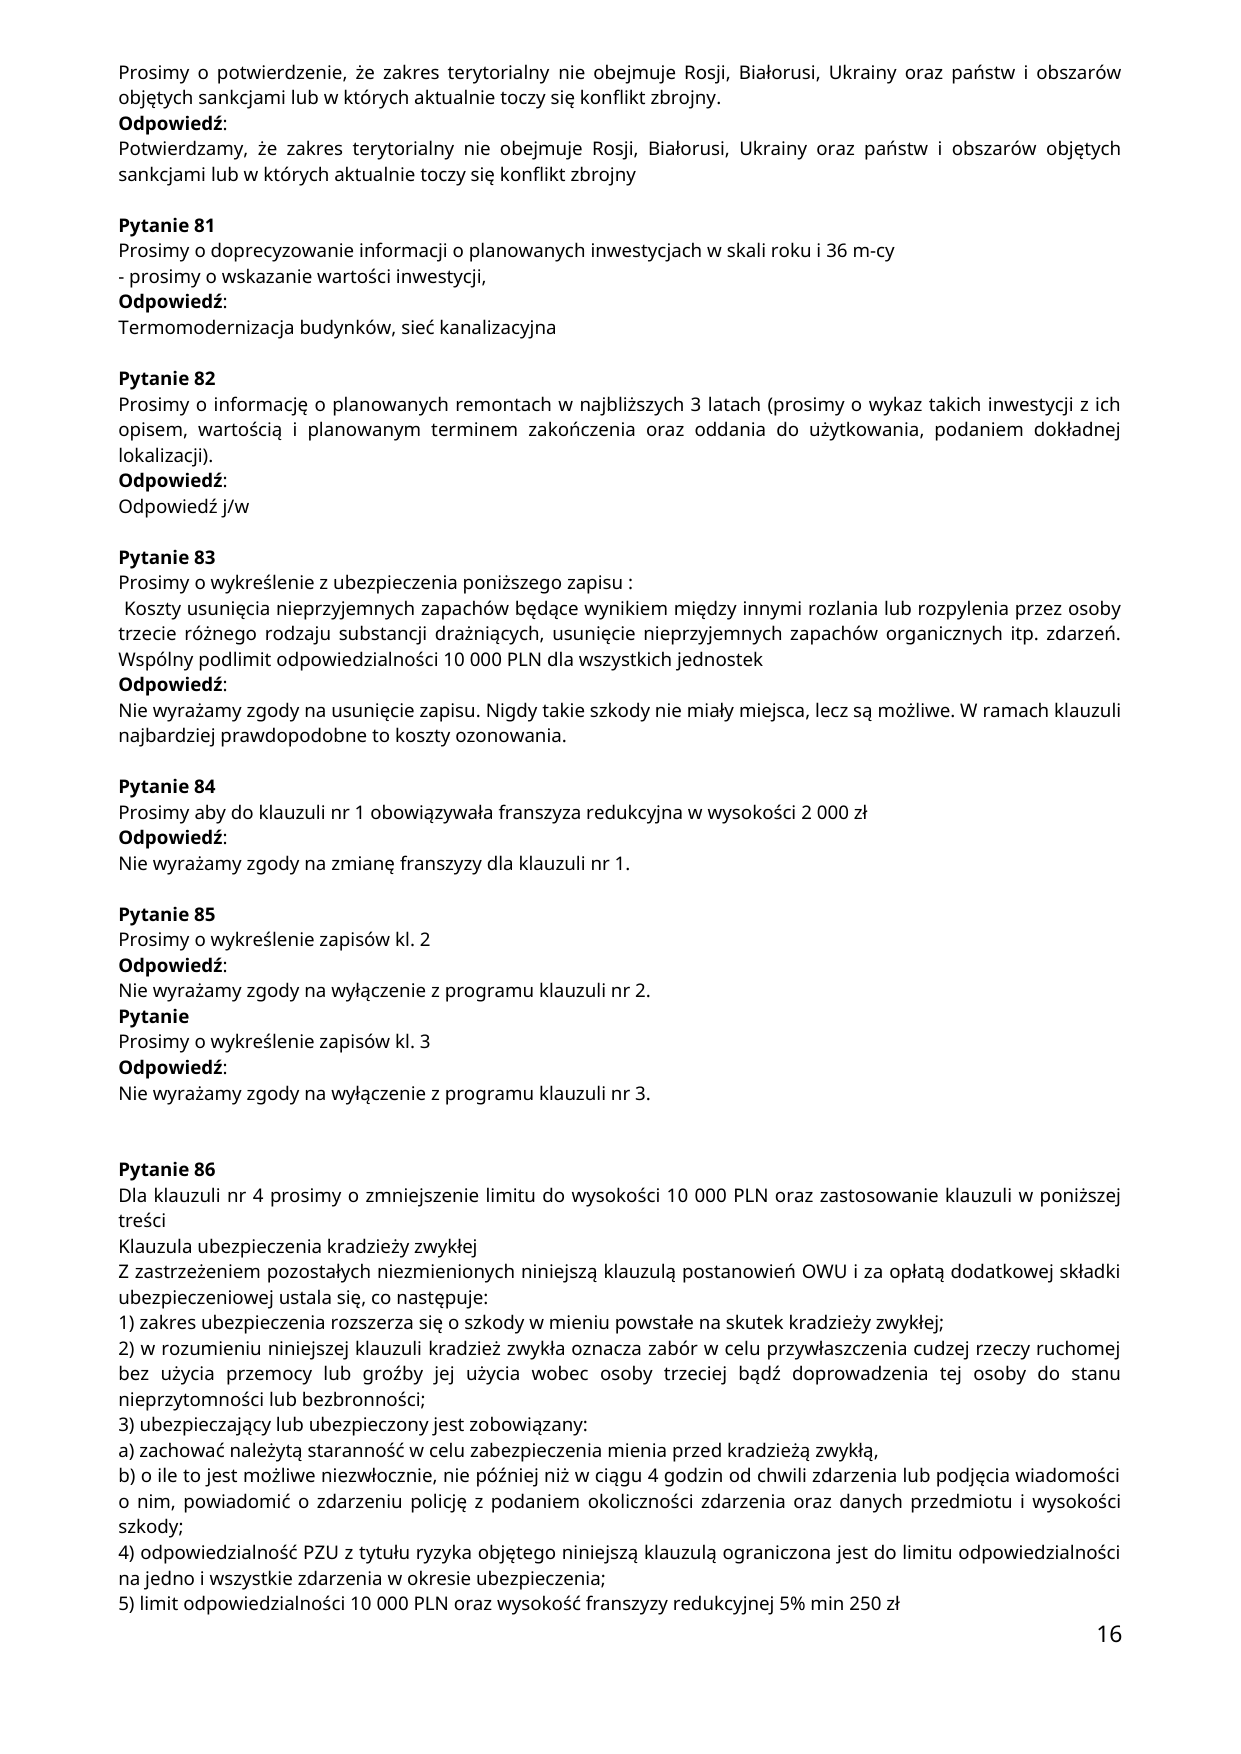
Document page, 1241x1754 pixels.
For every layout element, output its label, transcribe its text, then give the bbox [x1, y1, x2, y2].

text Odpowiedź: [118, 672, 1122, 697]
text Prosimy o potwierdzenie, że zakres terytorialny nie obejmuje Rosji, Białorusi, Ukrainy oraz państw i obszarów objętych sankcjami lub w których aktualnie toczy się konflikt zbrojny. [118, 59, 1122, 110]
text Z zastrzeżeniem pozostałych niezmienionych niniejszą klauzulą postanowień OWU i za opłatą dodatkowej składki ubezpieczeniowej ustala się, co następuje: [118, 1258, 1122, 1309]
text - prosimy o wskazanie wartości inwestycji, [118, 263, 1122, 289]
text Nie wyrażamy zgody na wyłączenie z programu klauzuli nr 3. [118, 1080, 1122, 1105]
text Potwierdzamy, że zakres terytorialny nie obejmuje Rosji, Białorusi, Ukrainy oraz państw i obszarów objętych sankcjami lub w których aktualnie toczy się konflikt zbrojny [118, 136, 1122, 187]
text b) o ile to jest możliwe niezwłocznie, nie później niż w ciągu 4 godzin od chwili zdarzenia lub podjęcia wiadomości o nim, powiadomić o zdarzeniu policję z podaniem okoliczności zdarzenia oraz danych przedmiotu i wysokości szkody; [118, 1463, 1122, 1539]
text Odpowiedź: [118, 825, 1122, 850]
text Odpowiedź: [118, 289, 1122, 314]
text Pytanie 81 [118, 212, 1122, 238]
text Koszty usunięcia nieprzyjemnych zapachów będące wynikiem między innymi rozlania lub rozpylenia przez osoby trzecie różnego rodzaju substancji drażniących, usunięcie nieprzyjemnych zapachów organicznych itp. zdarzeń. Wspólny podlimit odpowiedzialności 10 000 PLN dla wszystkich jednostek [118, 595, 1122, 672]
text Nie wyrażamy zgody na wyłączenie z programu klauzuli nr 2. [118, 978, 1122, 1003]
text Prosimy o doprecyzowanie informacji o planowanych inwestycjach w skali roku i 36 m-cy [118, 238, 1122, 263]
text Pytanie [118, 1003, 1122, 1029]
text Klauzula ubezpieczenia kradzieży zwykłej [118, 1233, 1122, 1258]
text Prosimy aby do klauzuli nr 1 obowiązywała franszyza redukcyjna w wysokości 2 000 zł [118, 799, 1122, 825]
text 1) zakres ubezpieczenia rozszerza się o szkody w mieniu powstałe na skutek kradzieży zwykłej; [118, 1309, 1122, 1335]
text Odpowiedź: [118, 1054, 1122, 1080]
text Nie wyrażamy zgody na usunięcie zapisu. Nigdy takie szkody nie miały miejsca, lecz są możliwe. W ramach klauzuli najbardziej prawdopodobne to koszty ozonowania. [118, 697, 1122, 748]
text Prosimy o wykreślenie zapisów kl. 2 [118, 927, 1122, 952]
text 2) w rozumieniu niniejszej klauzuli kradzież zwykła oznacza zabór w celu przywłaszczenia cudzej rzeczy ruchomej bez użycia przemocy lub groźby jej użycia wobec osoby trzeciej bądź doprowadzenia tej osoby do stanu nieprzytomności lub bezbronności; [118, 1335, 1122, 1412]
text Pytanie 82 [118, 365, 1122, 391]
text Prosimy o informację o planowanych remontach w najbliższych 3 latach (prosimy o wykaz takich inwestycji z ich opisem, wartością i planowanym terminem zakończenia oraz oddania do użytkowania, podaniem dokładnej lokalizacji). [118, 391, 1122, 467]
text Odpowiedź j/w [118, 493, 1122, 518]
text Odpowiedź: [118, 110, 1122, 136]
text Prosimy o wykreślenie z ubezpieczenia poniższego zapisu : [118, 569, 1122, 595]
text 4) odpowiedzialność PZU z tytułu ryzyka objętego niniejszą klauzulą ograniczona jest do limitu odpowiedzialności na jedno i wszystkie zdarzenia w okresie ubezpieczenia; [118, 1539, 1122, 1590]
text a) zachować należytą staranność w celu zabezpieczenia mienia przed kradzieżą zwykłą, [118, 1437, 1122, 1463]
text 5) limit odpowiedzialności 10 000 PLN oraz wysokość franszyzy redukcyjnej 5% min 250 zł [118, 1590, 1122, 1616]
text Pytanie 85 [118, 901, 1122, 927]
text Odpowiedź: [118, 467, 1122, 493]
text Pytanie 84 [118, 774, 1122, 799]
text Nie wyrażamy zgody na zmianę franszyzy dla klauzuli nr 1. [118, 850, 1122, 876]
text Pytanie 83 [118, 544, 1122, 569]
text Dla klauzuli nr 4 prosimy o zmniejszenie limitu do wysokości 10 000 PLN oraz zastosowanie klauzuli w poniższej treści [118, 1182, 1122, 1233]
text Pytanie 86 [118, 1156, 1122, 1182]
text 3) ubezpieczający lub ubezpieczony jest zobowiązany: [118, 1412, 1122, 1437]
text Prosimy o wykreślenie zapisów kl. 3 [118, 1029, 1122, 1054]
text Odpowiedź: [118, 952, 1122, 978]
text Termomodernizacja budynków, sieć kanalizacyjna [118, 314, 1122, 340]
